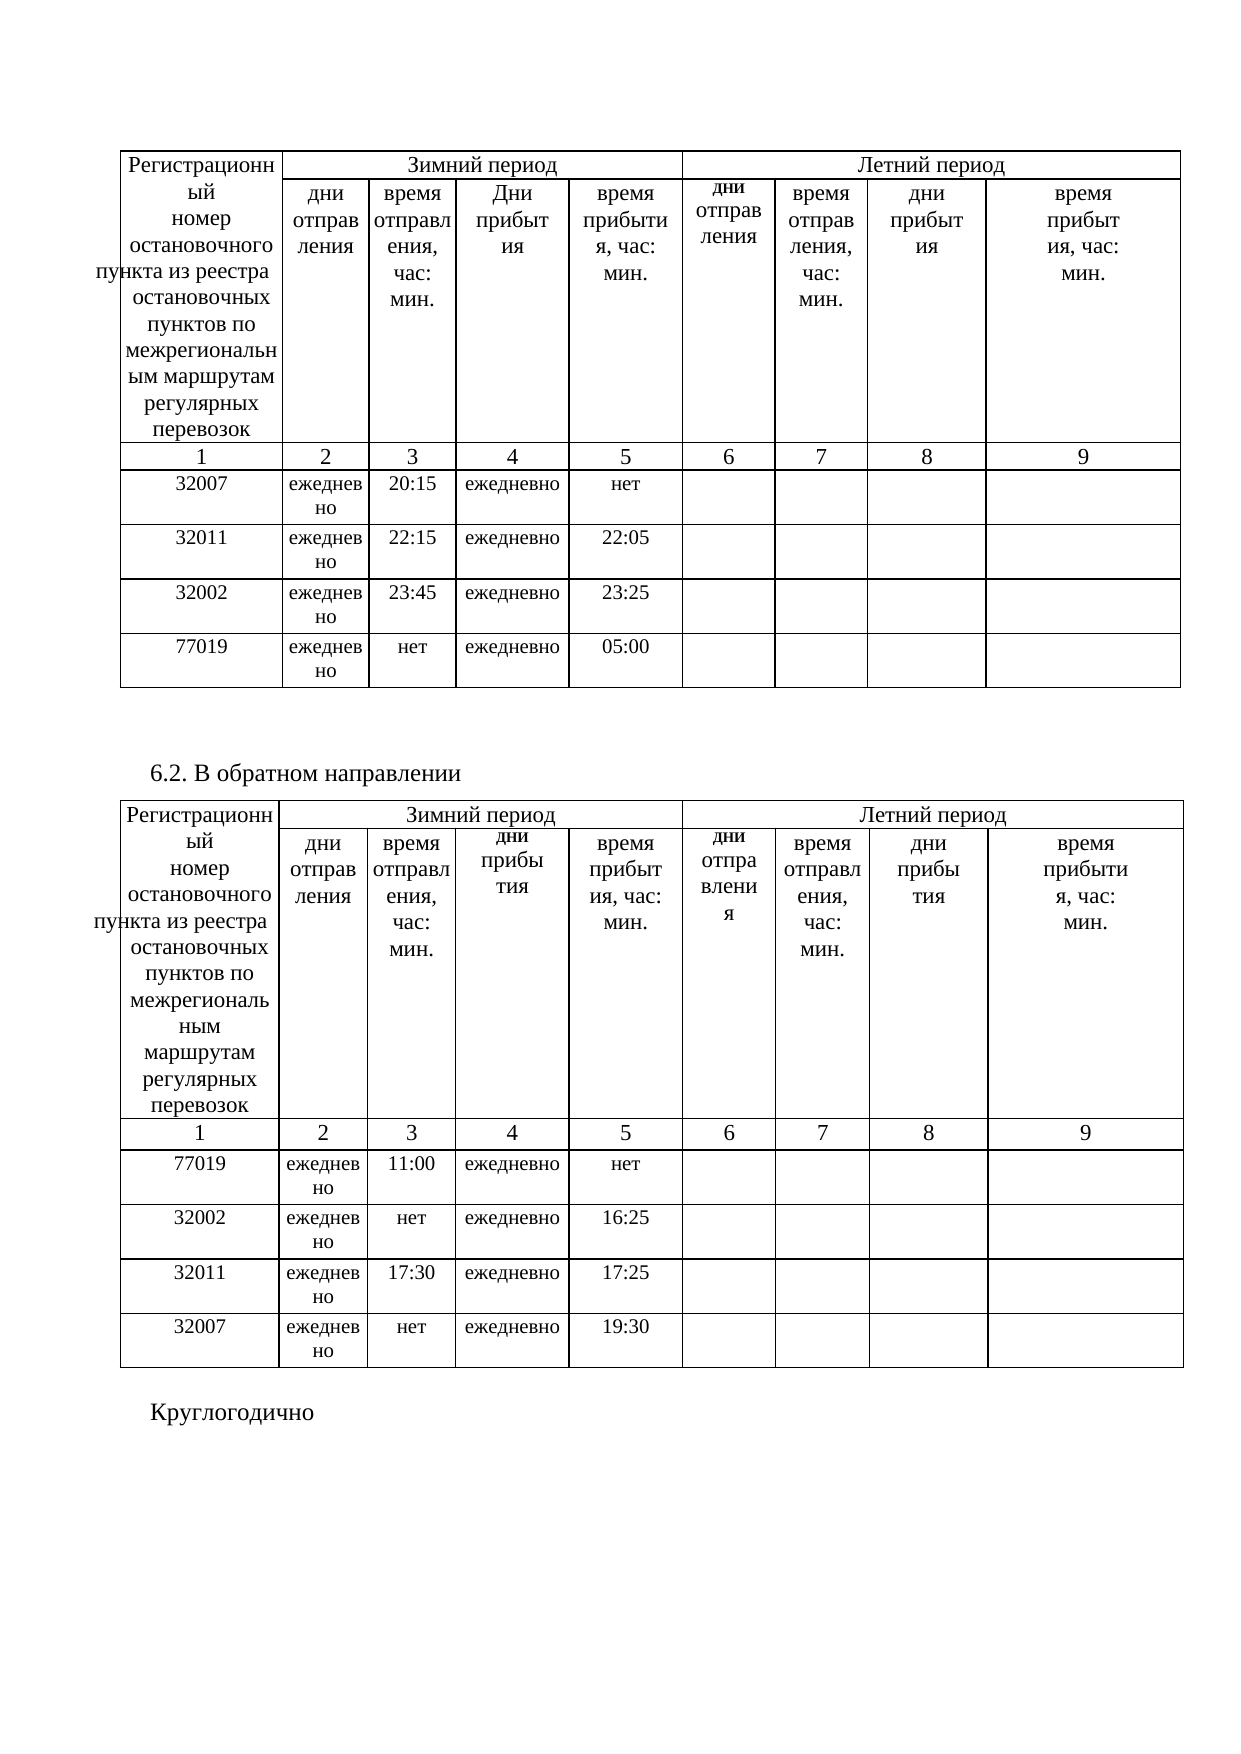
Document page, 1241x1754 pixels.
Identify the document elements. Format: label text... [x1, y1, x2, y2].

table_cell нет [368, 1314, 455, 1367]
table_cell нет [370, 634, 455, 687]
table_cell дни прибы тия [870, 829, 987, 1117]
table_cell ежедневно [280, 1151, 367, 1204]
table_cell [683, 634, 774, 687]
table_header Зимний период [283, 152, 682, 178]
table_cell 16:25 [570, 1205, 682, 1258]
table_cell ежедневно [283, 471, 368, 524]
table_cell [989, 1151, 1183, 1204]
table_cell 7 [776, 1119, 869, 1149]
table_cell 1 [121, 1119, 278, 1149]
table_cell 8 [870, 1119, 987, 1149]
table_cell [683, 1314, 775, 1367]
table_cell [683, 525, 774, 578]
table_cell 77019 [121, 1151, 278, 1204]
table_cell время прибыти я, час: мин. [570, 180, 682, 441]
table_cell [683, 1260, 775, 1312]
table_cell [683, 1151, 775, 1204]
table_cell 32007 [121, 1314, 278, 1367]
table_cell ежедневно [456, 1151, 568, 1204]
table_cell 32011 [121, 1260, 278, 1312]
table_cell 22:15 [370, 525, 455, 578]
table_header Регистрационный номер остановочного пункта из реестра остановочных пунктов по межрегиональным маршрутам регулярных перевозок [121, 152, 282, 441]
table_cell нет [368, 1205, 455, 1258]
table_cell [870, 1260, 987, 1312]
text Круглогодично [150, 1397, 1090, 1426]
table_cell [683, 1205, 775, 1258]
table_cell [776, 471, 867, 524]
table_cell [868, 580, 985, 632]
table_cell 9 [989, 1119, 1183, 1149]
table_cell 77019 [121, 634, 282, 687]
table_cell время прибыт ия, час: мин. [987, 180, 1180, 441]
table_cell 23:25 [570, 580, 682, 632]
table_cell [989, 1260, 1183, 1312]
table_cell ежедневно [280, 1260, 367, 1312]
table_cell 7 [776, 443, 867, 469]
table_cell нет [570, 1151, 682, 1204]
table_header Регистрационный номер остановочного пункта из реестра остановочных пунктов по межрегиональным маршрутам регулярных перевозок [121, 801, 278, 1117]
table_cell 19:30 [570, 1314, 682, 1367]
table_cell 5 [570, 443, 682, 469]
table_cell время отправ ления, час: мин. [776, 180, 867, 441]
table_cell ежедневно [283, 580, 368, 632]
table_cell ежедневно [456, 1205, 568, 1258]
table_cell ДНИ прибы тия [456, 829, 568, 1117]
table_cell ежедневно [456, 1314, 568, 1367]
table_cell [776, 1151, 869, 1204]
table_cell [683, 580, 774, 632]
table_cell ежедневно [457, 525, 568, 578]
table_cell [776, 1205, 869, 1258]
table_cell [776, 1314, 869, 1367]
table_cell [987, 634, 1180, 687]
text 6.2. В обратном направлении [150, 758, 1090, 787]
table_cell [868, 471, 985, 524]
table_cell 6 [683, 1119, 775, 1149]
table_cell время прибыти я, час: мин. [989, 829, 1183, 1117]
table_cell [868, 634, 985, 687]
table_cell ежедневно [283, 634, 368, 687]
table_cell 32002 [121, 580, 282, 632]
table_cell 11:00 [368, 1151, 455, 1204]
table_header Летний период [683, 801, 1183, 828]
table_cell [776, 634, 867, 687]
table_cell время отправл ения, час: мин. [776, 829, 869, 1117]
table_cell 6 [683, 443, 774, 469]
table_cell дни прибыт ия [868, 180, 985, 441]
table_cell 2 [283, 443, 368, 469]
table_cell 23:45 [370, 580, 455, 632]
table_cell время отправл ения, час: мин. [368, 829, 455, 1117]
table_cell ежедневно [280, 1314, 367, 1367]
table_cell [776, 525, 867, 578]
table_cell 20:15 [370, 471, 455, 524]
table_cell [776, 580, 867, 632]
table_cell 1 [121, 443, 282, 469]
table_cell 17:30 [368, 1260, 455, 1312]
table_cell ежедневно [457, 580, 568, 632]
table_header Летний период [683, 152, 1180, 178]
table_cell ежедневно [457, 634, 568, 687]
table_cell [683, 471, 774, 524]
table_cell 22:05 [570, 525, 682, 578]
table_cell 9 [987, 443, 1180, 469]
table_cell ежедневно [456, 1260, 568, 1312]
table_cell Дни прибыт ия [457, 180, 568, 441]
table_cell дни отправ ления [283, 180, 368, 441]
table_cell [868, 525, 985, 578]
table_cell [870, 1205, 987, 1258]
table_cell время отправл ения, час: мин. [370, 180, 455, 441]
table_cell [776, 1260, 869, 1312]
table_cell ДНИ отпра влени я [683, 829, 775, 1117]
table_cell [870, 1151, 987, 1204]
table_cell ежедневно [280, 1205, 367, 1258]
table_cell ежедневно [283, 525, 368, 578]
table_cell 17:25 [570, 1260, 682, 1312]
table_cell 4 [456, 1119, 568, 1149]
table_cell 32002 [121, 1205, 278, 1258]
table_cell 8 [868, 443, 985, 469]
table_cell [987, 580, 1180, 632]
table_cell 05:00 [570, 634, 682, 687]
table_cell 32011 [121, 525, 282, 578]
table_cell 2 [280, 1119, 367, 1149]
table_header Зимний период [280, 801, 682, 828]
table_cell [989, 1205, 1183, 1258]
table_cell ежедневно [457, 471, 568, 524]
table_cell [987, 471, 1180, 524]
table_cell ДНИ отправ ления [683, 180, 774, 441]
table_cell [870, 1314, 987, 1367]
table_cell 3 [368, 1119, 455, 1149]
table_cell 32007 [121, 471, 282, 524]
table_cell [989, 1314, 1183, 1367]
table_cell [987, 525, 1180, 578]
table_cell 5 [570, 1119, 682, 1149]
table_cell дни отправ ления [280, 829, 367, 1117]
table_cell 3 [370, 443, 455, 469]
table_cell 4 [457, 443, 568, 469]
table_cell время прибыт ия, час: мин. [570, 829, 682, 1117]
table_cell нет [570, 471, 682, 524]
